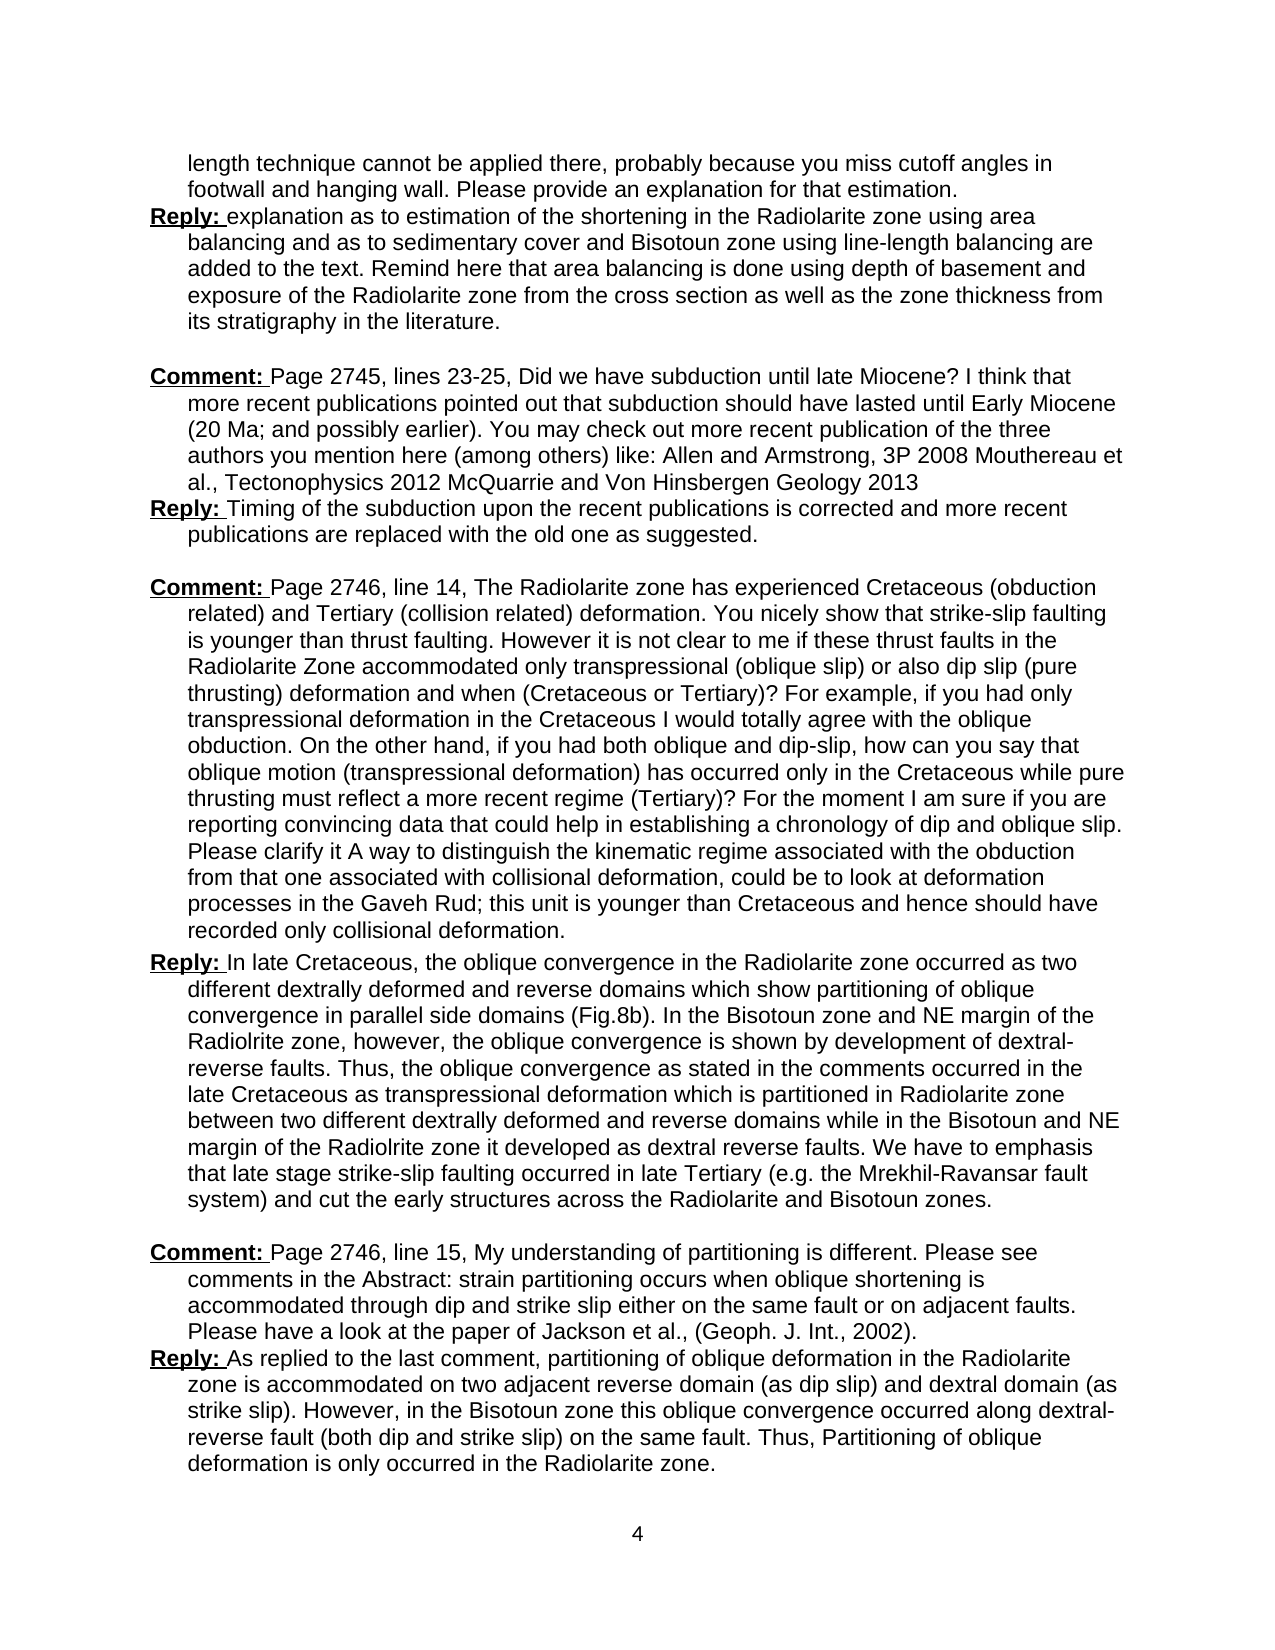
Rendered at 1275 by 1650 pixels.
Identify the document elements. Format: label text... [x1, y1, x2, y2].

text Comment: Page 2746, line 15, My understanding of partitioning is different. Please see comments in the Abstract: strain partitioning occurs when oblique shortening is accommodated through dip and strike slip either on the same fault or on adjacent faults. Please have a look at the paper of Jackson et al., (Geoph. J. Int., 2002). [150, 1239, 1125, 1344]
text Reply: As replied to the last comment, partitioning of oblique deformation in the Radiolarite zone is accommodated on two adjacent reverse domain (as dip slip) and dextral domain (as strike slip). However, in the Bisotoun zone this oblique convergence occurred along dextral-reverse fault (both dip and strike slip) on the same fault. Thus, Partitioning of oblique deformation is only occurred in the Radiolarite zone. [150, 1344, 1125, 1476]
text Reply: Timing of the subduction upon the recent publications is corrected and more recent publications are replaced with the old one as suggested. [150, 495, 1125, 548]
text Reply: In late Cretaceous, the oblique convergence in the Radiolarite zone occurred as two different dextrally deformed and reverse domains which show partitioning of oblique convergence in parallel side domains (Fig.8b). In the Bisotoun zone and NE margin of the Radiolrite zone, however, the oblique convergence is shown by development of dextral-reverse faults. Thus, the oblique convergence as stated in the comments occurred in the late Cretaceous as transpressional deformation which is partitioned in Radiolarite zone between two different dextrally deformed and reverse domains while in the Bisotoun and NE margin of the Radiolrite zone it developed as dextral reverse faults. We have to emphasis that late stage strike-slip faulting occurred in late Tertiary (e.g. the Mrekhil-Ravansar fault system) and cut the early structures across the Radiolarite and Bisotoun zones. [150, 949, 1125, 1213]
text Reply: explanation as to estimation of the shortening in the Radiolarite zone using area balancing and as to sedimentary cover and Bisotoun zone using line-length balancing are added to the text. Remind here that area balancing is done using depth of basement and exposure of the Radiolarite zone from the cross section as well as the zone thickness from its stratigraphy in the literature. [150, 203, 1125, 334]
text Comment: Page 2745, lines 23-25, Did we have subduction until late Miocene? I think that more recent publications pointed out that subduction should have lasted until Early Miocene (20 Ma; and possibly earlier). You may check out more recent publication of the three authors you mention here (among others) like: Allen and Armstrong, 3P 2008 Mouthereau et al., Tectonophysics 2012 McQuarrie and Von Hinsbergen Geology 2013 [150, 363, 1125, 495]
text Comment: Page 2746, line 14, The Radiolarite zone has experienced Cretaceous (obduction related) and Tertiary (collision related) deformation. You nicely show that strike-slip faulting is younger than thrust faulting. However it is not clear to me if these thrust faults in the Radiolarite Zone accommodated only transpressional (oblique slip) or also dip slip (pure thrusting) deformation and when (Cretaceous or Tertiary)? For example, if you had only transpressional deformation in the Cretaceous I would totally agree with the oblique obduction. On the other hand, if you had both oblique and dip-slip, how can you say that oblique motion (transpressional deformation) has occurred only in the Cretaceous while pure thrusting must reﬂect a more recent regime (Tertiary)? For the moment I am sure if you are reporting convincing data that could help in establishing a chronology of dip and oblique slip. Please clarify it A way to distinguish the kinematic regime associated with the obduction from that one associated with collisional deformation, could be to look at deformation processes in the Gaveh Rud; this unit is younger than Cretaceous and hence should have recorded only collisional deformation. [150, 574, 1125, 943]
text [150, 150, 1125, 203]
